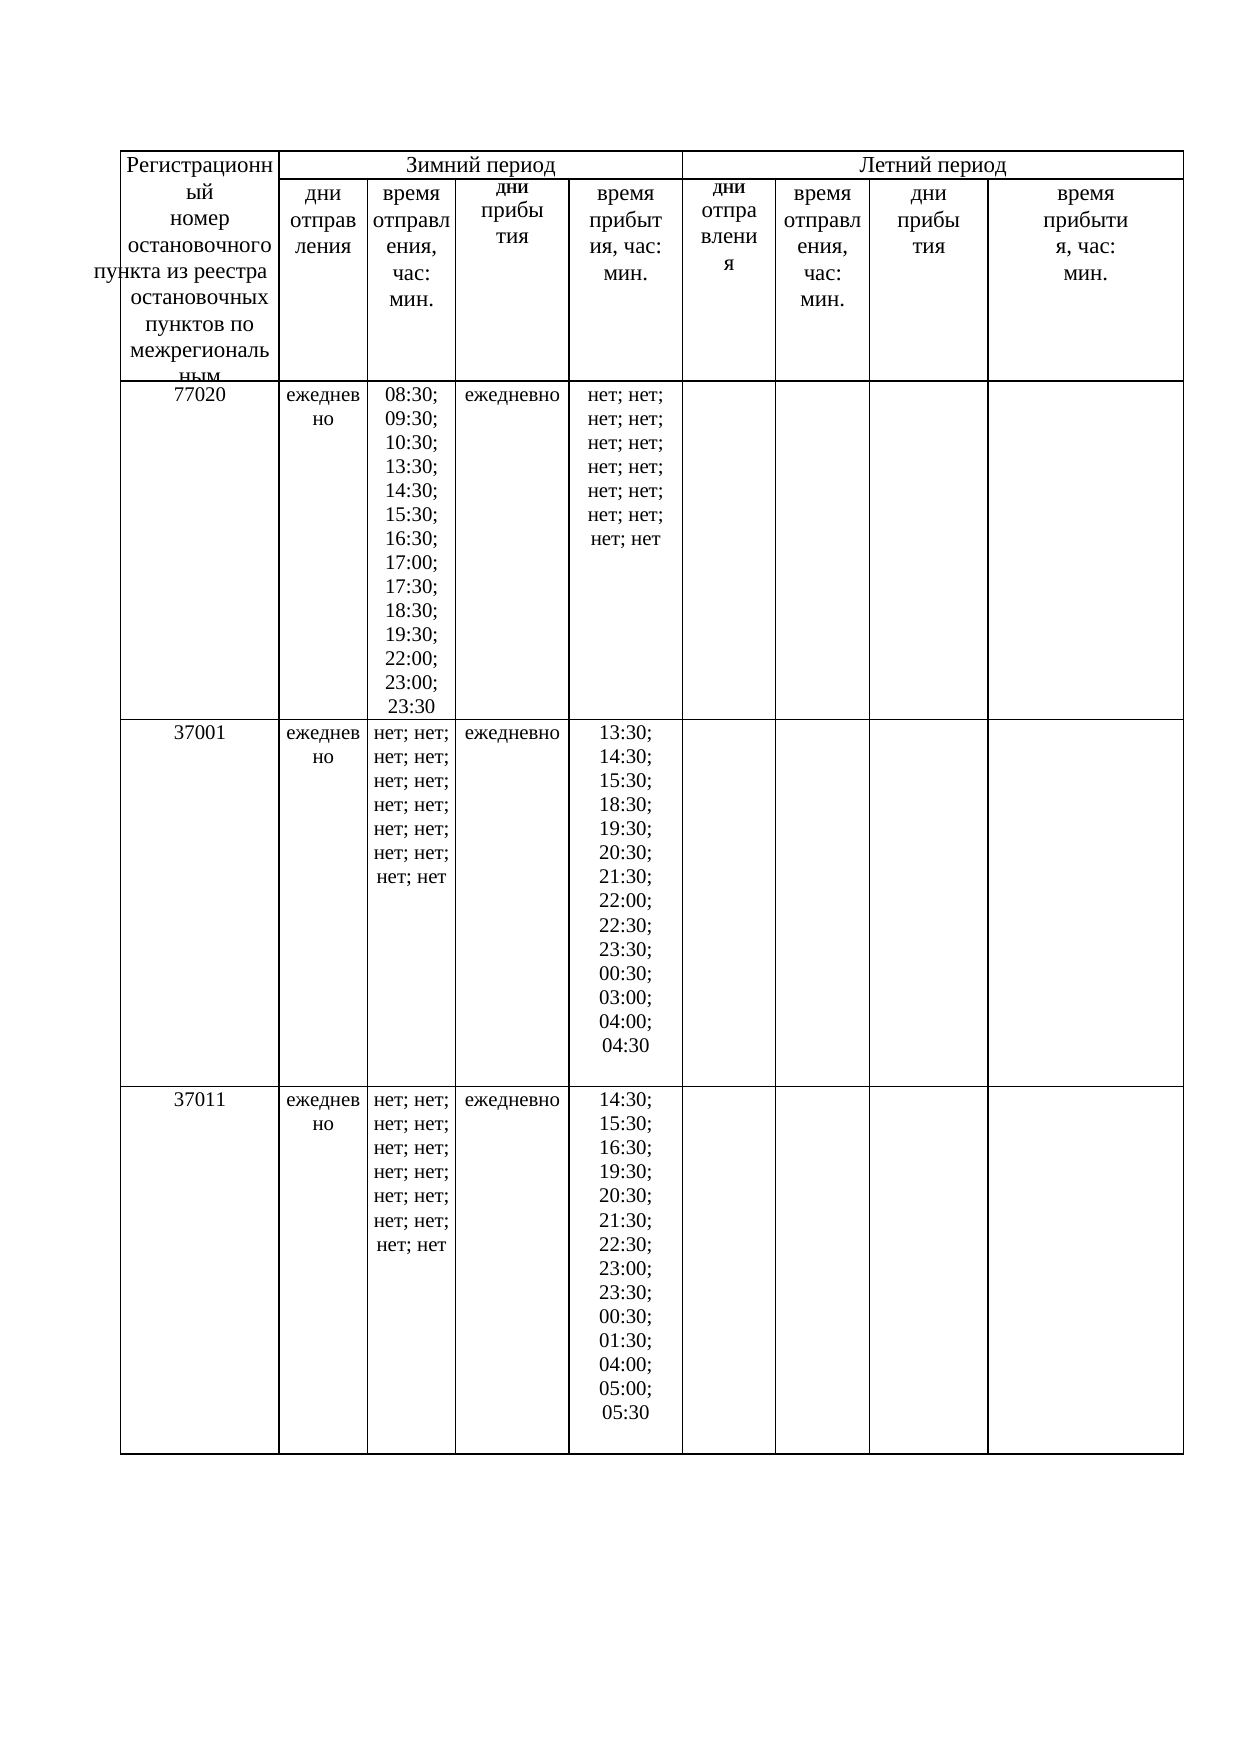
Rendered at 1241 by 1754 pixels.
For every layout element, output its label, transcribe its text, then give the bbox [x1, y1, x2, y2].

table_cell дни отправ ления [280, 180, 367, 380]
table_cell ежедневно [280, 1087, 367, 1453]
table_cell [683, 720, 775, 1086]
table_cell [776, 720, 869, 1086]
table_cell нет; нет; нет; нет; нет; нет; нет; нет; нет; нет; нет; нет; нет; нет [368, 720, 455, 1086]
table_cell [989, 1087, 1183, 1453]
table_cell [870, 720, 987, 1086]
table_cell [989, 720, 1183, 1086]
table_cell [683, 1087, 775, 1453]
table_cell ежедневно [456, 720, 568, 1086]
table_header Зимний период [280, 152, 682, 178]
table_cell нет; нет; нет; нет; нет; нет; нет; нет; нет; нет; нет; нет; нет; нет [570, 382, 682, 718]
table_cell нет; нет; нет; нет; нет; нет; нет; нет; нет; нет; нет; нет; нет; нет [368, 1087, 455, 1453]
table_cell 37011 [121, 1087, 278, 1453]
table_cell время прибыт ия, час: мин. [570, 180, 682, 380]
table_cell время отправл ения, час: мин. [368, 180, 455, 380]
table_cell 13:30; 14:30; 15:30; 18:30; 19:30; 20:30; 21:30; 22:00; 22:30; 23:30; 00:30; 03:00; 04:00; 04:30 [570, 720, 682, 1086]
table_cell время прибыти я, час: мин. [989, 180, 1183, 380]
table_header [121, 152, 278, 380]
table_cell ежедневно [280, 382, 367, 718]
table_cell ежедневно [456, 1087, 568, 1453]
table_cell ДНИ отпра влени я [683, 180, 775, 380]
table_header Летний период [683, 152, 1183, 178]
table_cell ДНИ прибы тия [456, 180, 568, 380]
table_cell [776, 1087, 869, 1453]
table_cell 14:30; 15:30; 16:30; 19:30; 20:30; 21:30; 22:30; 23:00; 23:30; 00:30; 01:30; 04:00; 05:00; 05:30 [570, 1087, 682, 1453]
table_cell [683, 382, 775, 718]
table_cell 77020 [121, 382, 278, 718]
table_cell ежедневно [280, 720, 367, 1086]
table_cell 37001 [121, 720, 278, 1086]
table_cell [776, 382, 869, 718]
table_cell время отправл ения, час: мин. [776, 180, 869, 380]
table_cell 08:30; 09:30; 10:30; 13:30; 14:30; 15:30; 16:30; 17:00; 17:30; 18:30; 19:30; 22:00; 23:00; 23:30 [368, 382, 455, 718]
table_cell [989, 382, 1183, 718]
table_cell [870, 382, 987, 718]
table_cell [870, 1087, 987, 1453]
table_cell дни прибы тия [870, 180, 987, 380]
table_cell ежедневно [456, 382, 568, 718]
